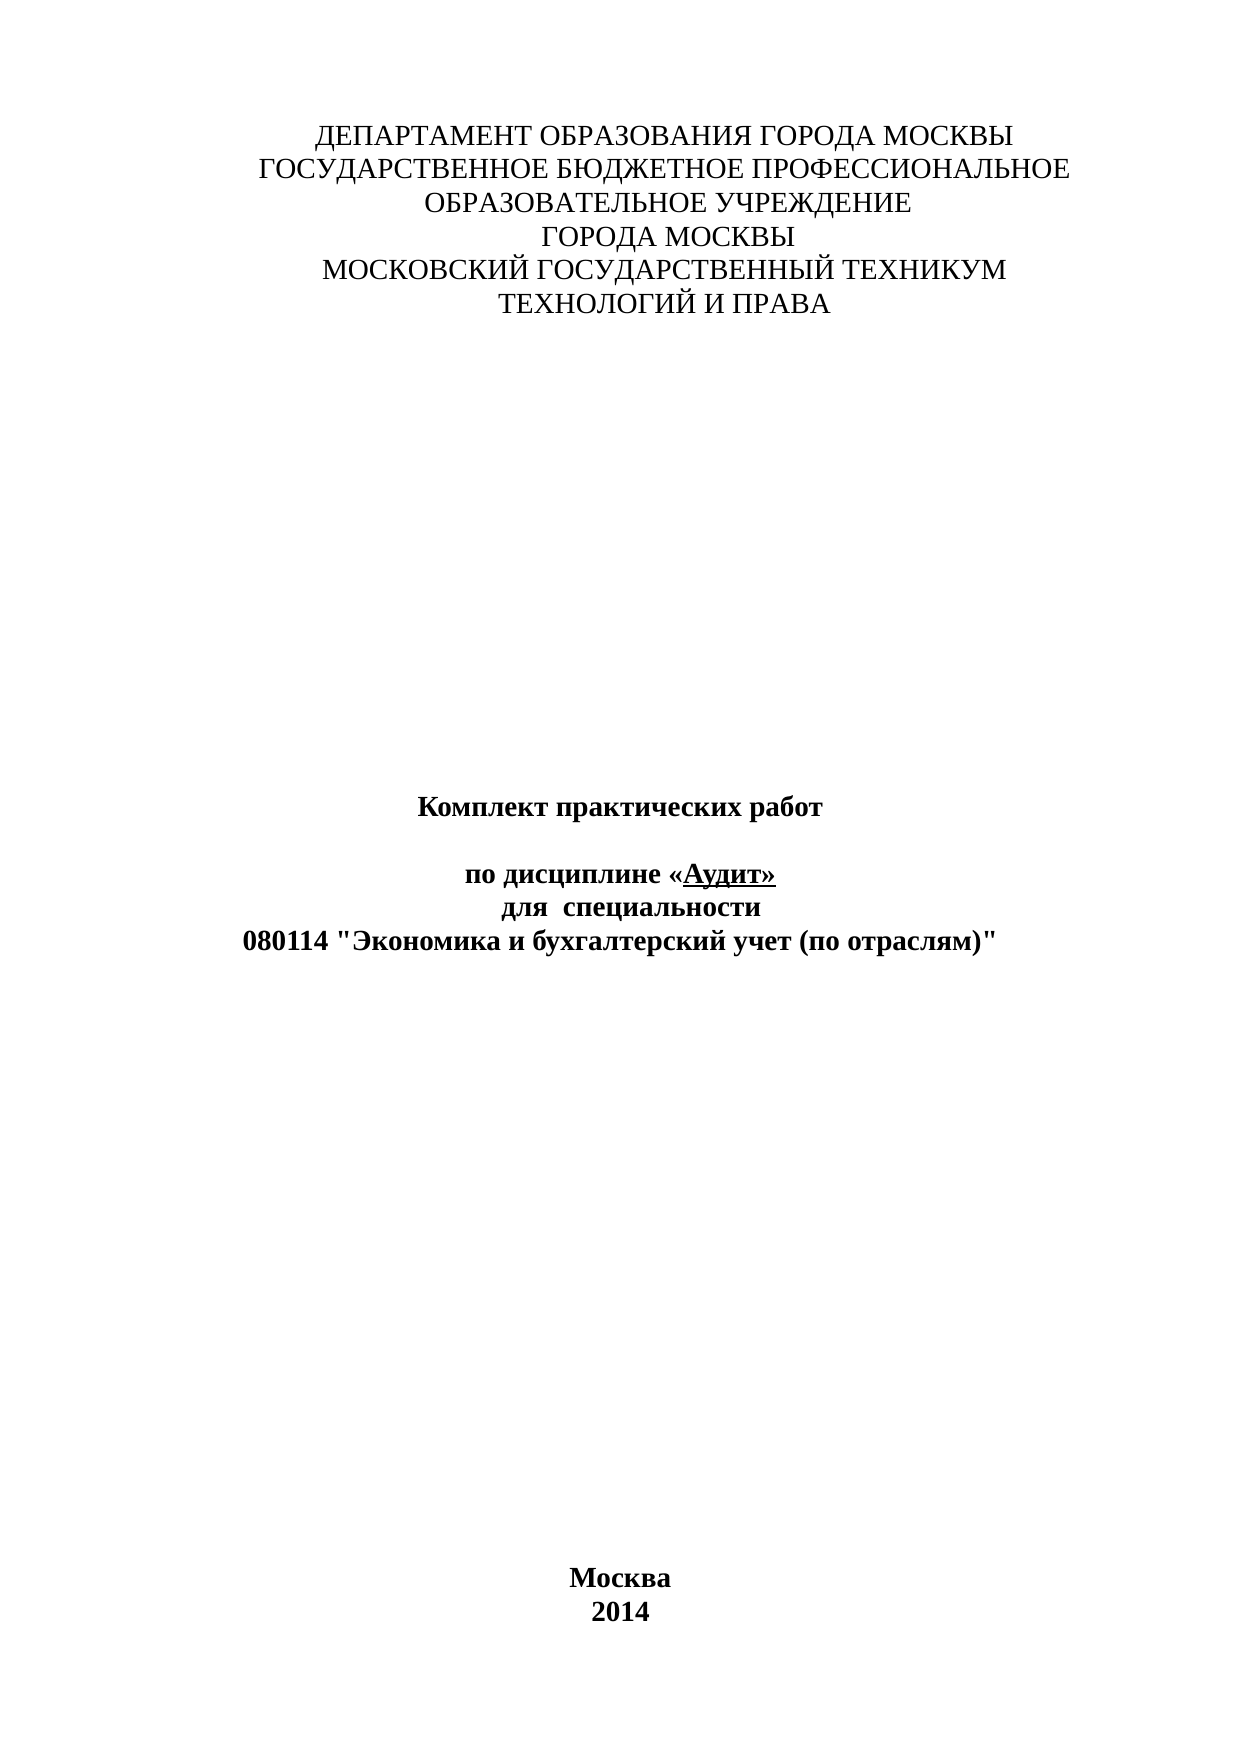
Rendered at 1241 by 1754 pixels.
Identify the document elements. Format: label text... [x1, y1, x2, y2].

text для специальности [88, 889, 1152, 923]
text ОБРАЗОВАТЕЛЬНОЕ УЧРЕЖДЕНИЕ [177, 185, 1152, 219]
text МОСКОВСКИЙ ГОСУДАРСТВЕННЫЙ ТЕХНИКУМ [177, 252, 1152, 286]
text ГОСУДАРСТВЕННОЕ БЮДЖЕТНОЕ ПРОФЕССИОНАЛЬНОЕ [177, 152, 1152, 185]
text 2014 [88, 1594, 1152, 1627]
text Комплект практических работ [88, 789, 1152, 822]
text Москва [88, 1560, 1152, 1594]
text ТЕХНОЛОГИЙ И ПРАВА [177, 286, 1152, 319]
text 080114 "Экономика и бухгалтерский учет (по отраслям)" [88, 923, 1152, 957]
text ГОРОДА МОСКВЫ [177, 219, 1152, 252]
text по дисциплине «Аудит» [88, 856, 1152, 889]
text ДЕПАРТАМЕНТ ОБРАЗОВАНИЯ ГОРОДА МОСКВЫ [177, 118, 1152, 152]
